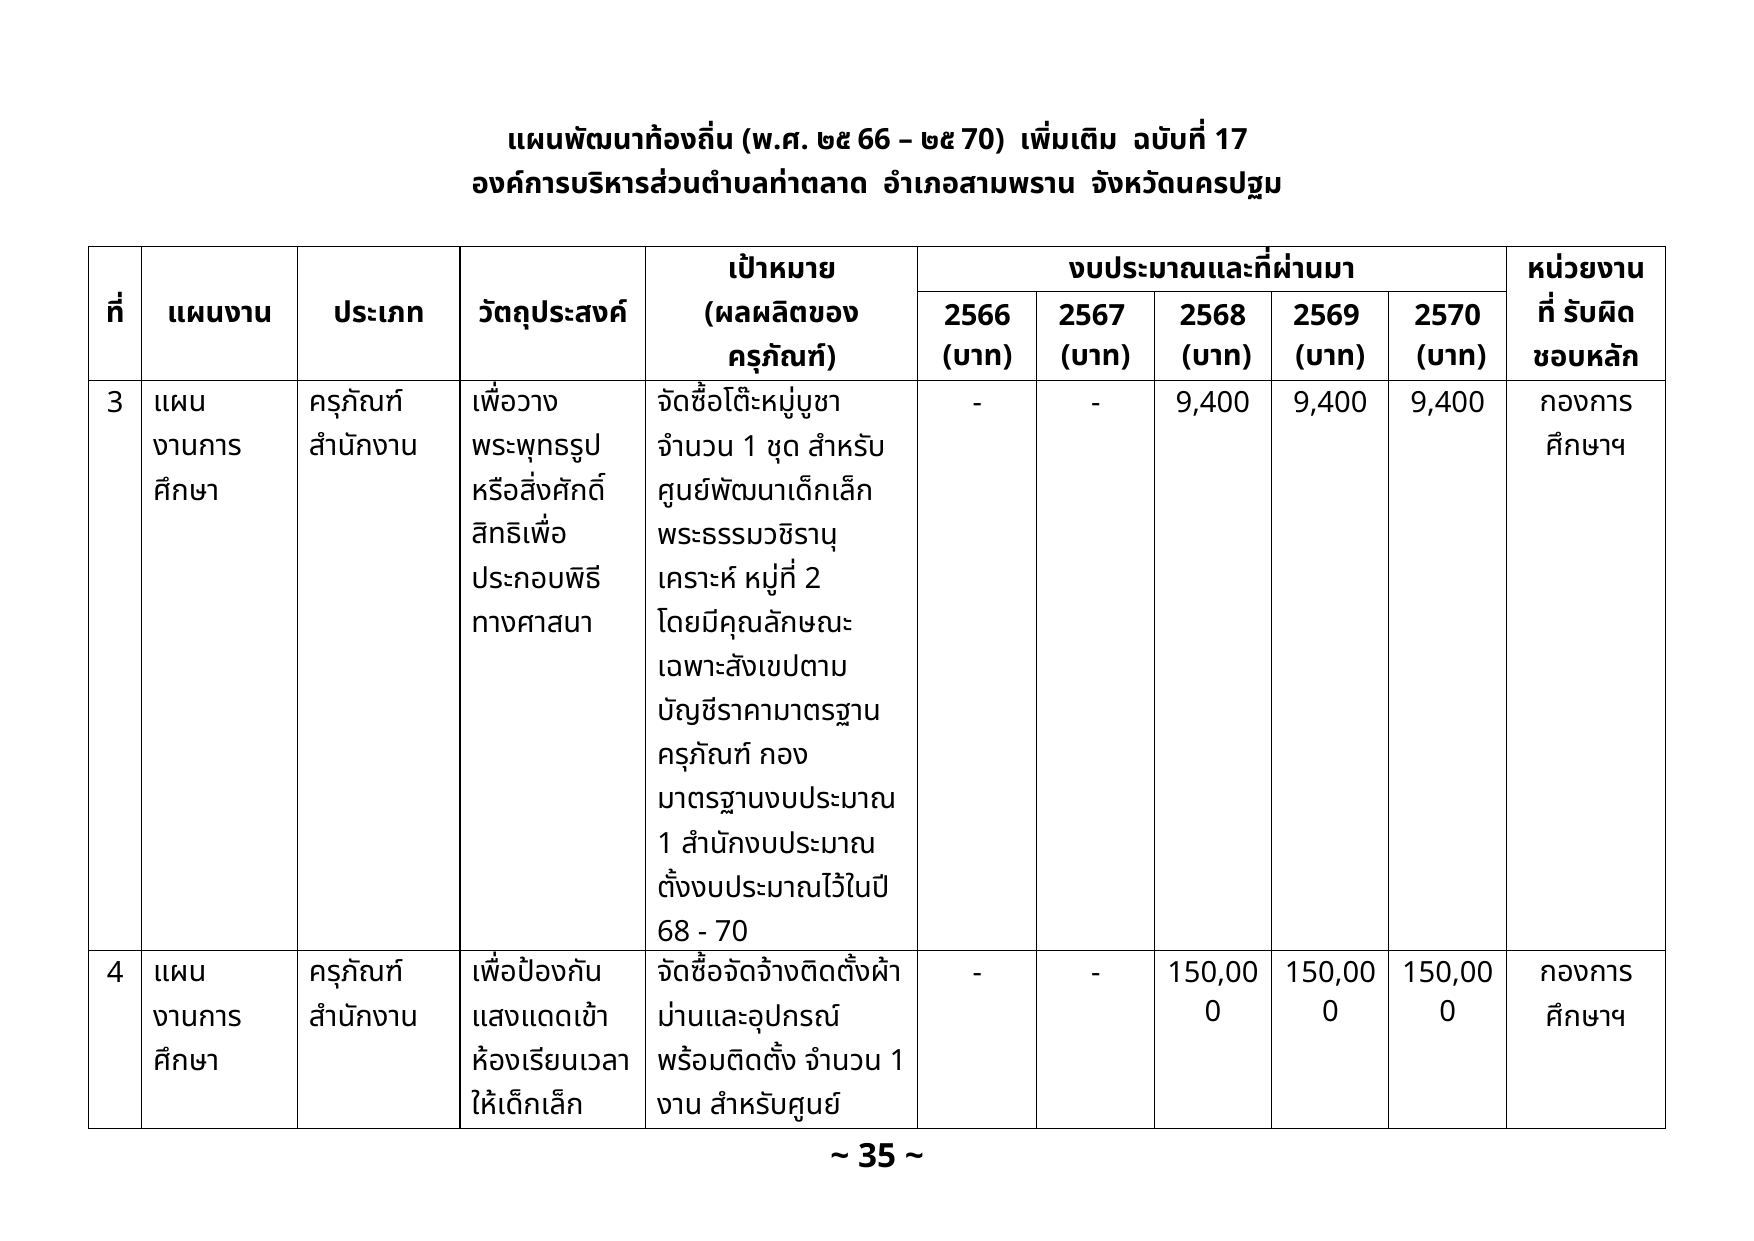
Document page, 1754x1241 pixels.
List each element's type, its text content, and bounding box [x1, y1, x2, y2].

table_cell 9,400 [1389, 381, 1506, 950]
table_cell - [1037, 951, 1154, 1127]
table_cell 9,400 [1272, 381, 1388, 950]
table_cell 3 [89, 381, 141, 950]
table_cell 4 [89, 951, 141, 1127]
table_cell 2566 (บาท) [918, 292, 1036, 380]
table_cell ครุภัณฑ์สำนักงาน [298, 381, 459, 950]
text แผนพัฒนาท้องถิ่น (พ.ศ. ๒๕66 – ๒๕70) เพิ่มเติม ฉบับที่ 17 [150, 118, 1604, 162]
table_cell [646, 951, 917, 1127]
table_cell แผนงานการศึกษา [142, 381, 297, 950]
table_cell 2569 (บาท) [1272, 292, 1388, 380]
table_cell กองการศึกษาฯ [1507, 951, 1665, 1127]
table_cell จัดซื้อโต๊ะหมู่บูชา จำนวน 1 ชุด สำหรับศูนย์พัฒนาเด็กเล็กพระธรรมวชิรานุเคราะห์ หมู่ที่ 2 โดยมีคุณลักษณะเฉพาะสังเขปตามบัญชีราคามาตรฐานครุภัณฑ์ กองมาตรฐานงบประมาณ 1 สำนักงบประมาณ ตั้งงบประมาณไว้ในปี 68 - 70 [646, 381, 917, 950]
table_header หน่วยงานที่ รับผิดชอบหลัก [1507, 247, 1665, 380]
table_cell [461, 951, 645, 1127]
table_cell 9,400 [1155, 381, 1271, 950]
table_cell 2568 (บาท) [1155, 292, 1271, 380]
text องค์การบริหารส่วนตำบลท่าตลาด อำเภอสามพราน จังหวัดนครปฐม [150, 162, 1604, 206]
table_header เป้าหมาย (ผลผลิตของครุภัณฑ์) [646, 247, 917, 380]
table_cell 2567 (บาท) [1037, 292, 1154, 380]
table_cell เพื่อวางพระพุทธรูปหรือสิ่งศักดิ์สิทธิเพื่อประกอบพิธีทางศาสนา [461, 381, 645, 950]
table_cell 150,000 [1155, 951, 1271, 1127]
table_header ที่ [89, 247, 141, 380]
table_cell - [918, 381, 1036, 950]
table_header แผนงาน [142, 247, 297, 380]
table_cell - [918, 951, 1036, 1127]
table_header ประเภท [298, 247, 459, 380]
table_cell แผนงานการศึกษา [142, 951, 297, 1127]
table_cell 150,000 [1389, 951, 1506, 1127]
table_cell กองการศึกษาฯ [1507, 381, 1665, 950]
table_header งบประมาณและที่ผ่านมา [918, 247, 1506, 291]
table_header วัตถุประสงค์ [461, 247, 645, 380]
table_cell - [1037, 381, 1154, 950]
table_cell 150,000 [1272, 951, 1388, 1127]
table_cell 2570 (บาท) [1389, 292, 1506, 380]
table_cell ครุภัณฑ์สำนักงาน [298, 951, 459, 1127]
